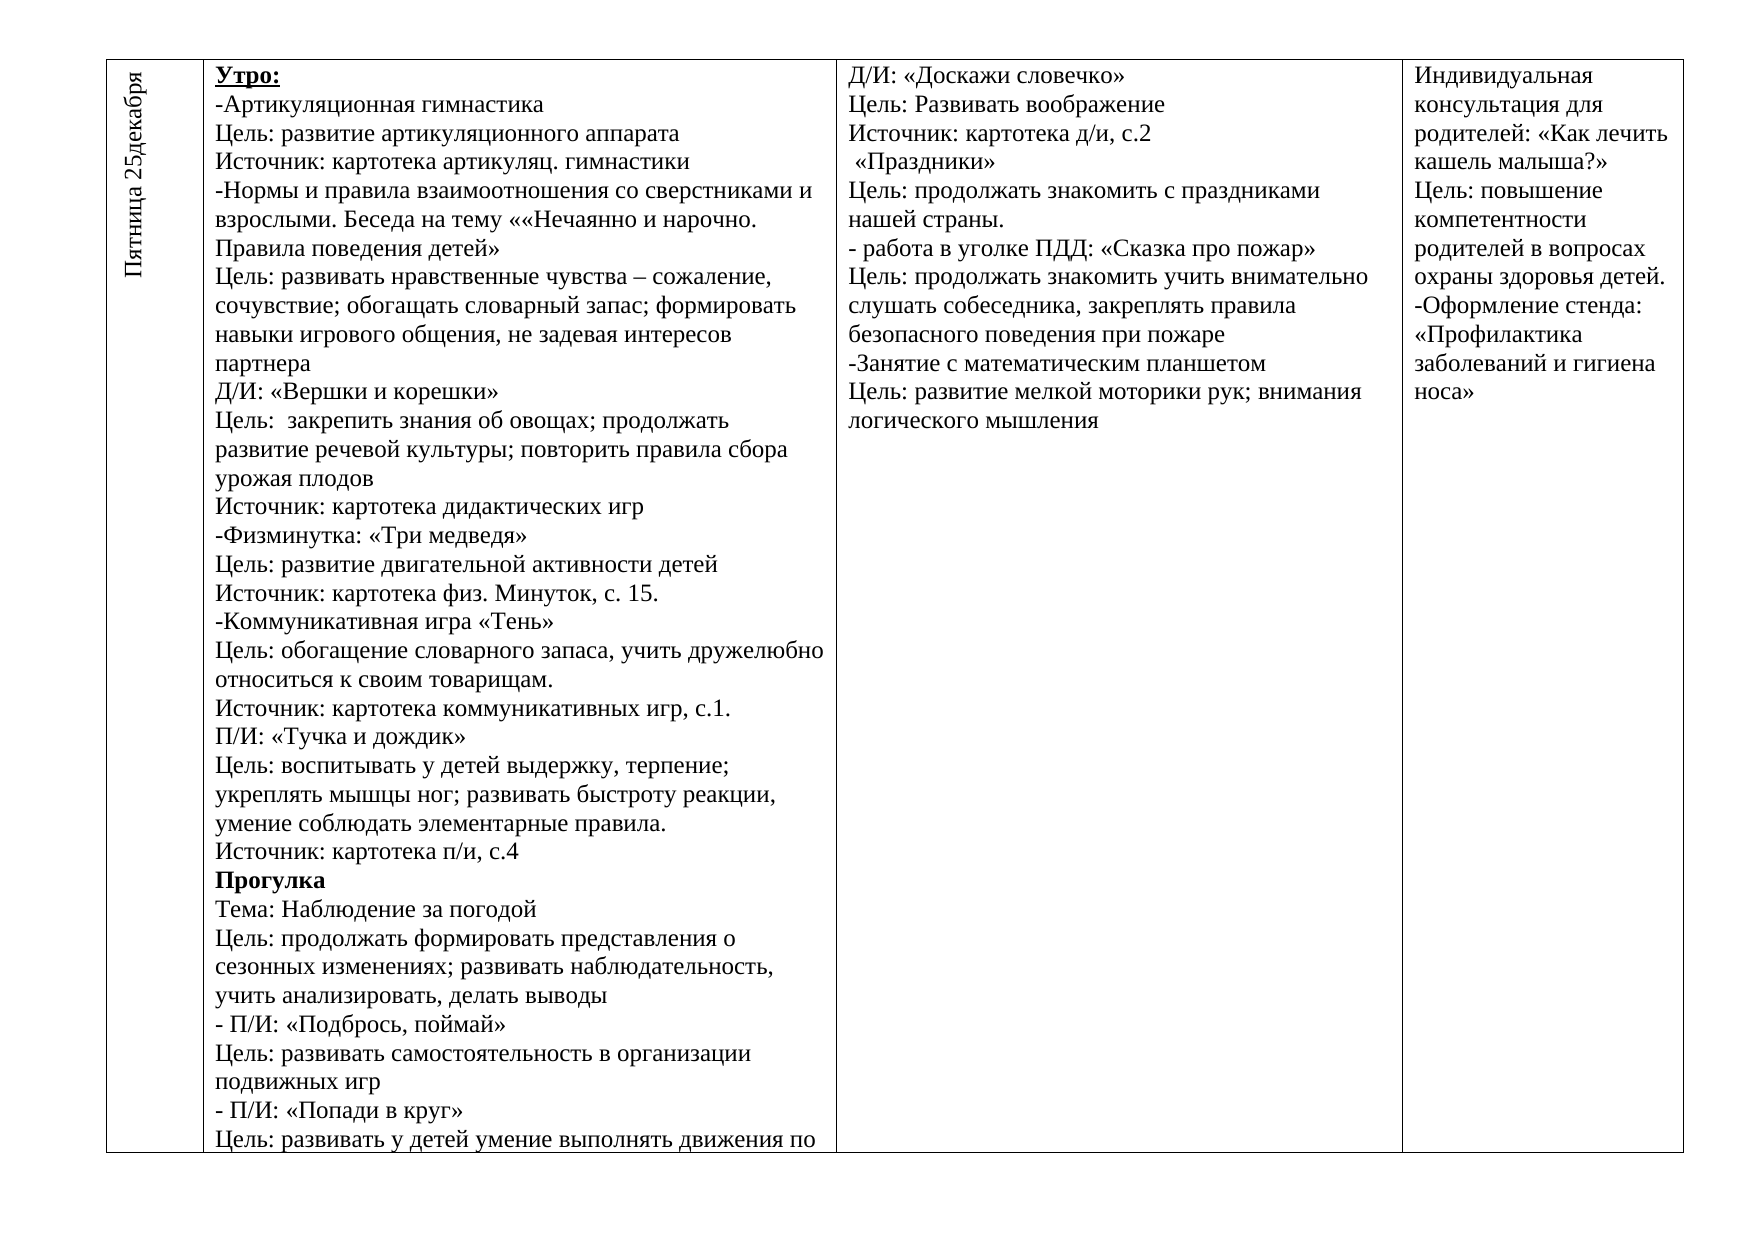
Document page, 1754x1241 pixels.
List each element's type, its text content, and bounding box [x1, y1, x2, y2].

table_cell Утро: -Артикуляционная гимнастика Цель: развитие артикуляционного аппарата Источник: картотека артикуляц. гимнастики -Нормы и правила взаимоотношения со сверстниками и взрослыми. Беседа на тему ««Нечаянно и нарочно. Правила поведения детей» Цель: развивать нравственные чувства – сожаление, сочувствие; обогащать словарный запас; формировать навыки игрового общения, не задевая интересов партнера Д/И: «Вершки и корешки» Цель: закрепить знания об овощах; продолжать развитие речевой культуры; повторить правила сбора урожая плодов Источник: картотека дидактических игр -Физминутка: «Три медведя» Цель: развитие двигательной активности детей Источник: картотека физ. Минуток, с. 15. -Коммуникативная игра «Тень» Цель: обогащение словарного запаса, учить дружелюбно относиться к своим товарищам. Источник: картотека коммуникативных игр, с.1. П/И: «Тучка и дождик» Цель: воспитывать у детей выдержку, терпение; укреплять мышцы ног; развивать быстроту реакции, умение соблюдать элементарные правила. Источник: картотека п/и, с.4 Прогулка Тема: Наблюдение за погодой Цель: продолжать формировать представления о сезонных изменениях; развивать наблюдательность, учить анализировать, делать выводы - П/И: «Подбрось, поймай» Цель: развивать самостоятельность в организации подвижных игр - П/И: «Попади в круг» Цель: развивать у детей умение выполнять движения по сигналу; упражнять в беге по разным направлениям -Трудовая деятельность: Подвешивание кормушек для птиц Цель: воспитывать желание заботиться о птицах Вечер: -Воздушная гимнастика -Д/И: «Антонимы» Цель: развивать логическое мышление дошкольников, уточнить их представления о сезонных изменениях в природе, упражнять в образовательно-указательной речи. Источник: картотека развивающих игр, с. 1. -графический диктант Цель: развитие логического мышления, внимания [204, 60, 836, 1152]
table_cell Д/И: «Доскажи словечко» Цель: Развивать воображение Источник: картотека д/и, с.2 «Праздники» Цель: продолжать знакомить с праздниками нашей страны. - работа в уголке ПДД: «Сказка про пожар» Цель: продолжать знакомить учить внимательно слушать собеседника, закреплять правила безопасного поведения при пожаре -Занятие с математическим планшетом Цель: развитие мелкой моторики рук; внимания логического мышления [837, 60, 1402, 1152]
table_cell Индивидуальная консультация для родителей: «Как лечить кашель малыша?» Цель: повышение компетентности родителей в вопросах охраны здоровья детей. -Оформление стенда: «Профилактика заболеваний и гигиена носа» [1403, 60, 1683, 1152]
table_cell Пятница 25декабря [107, 60, 203, 1152]
